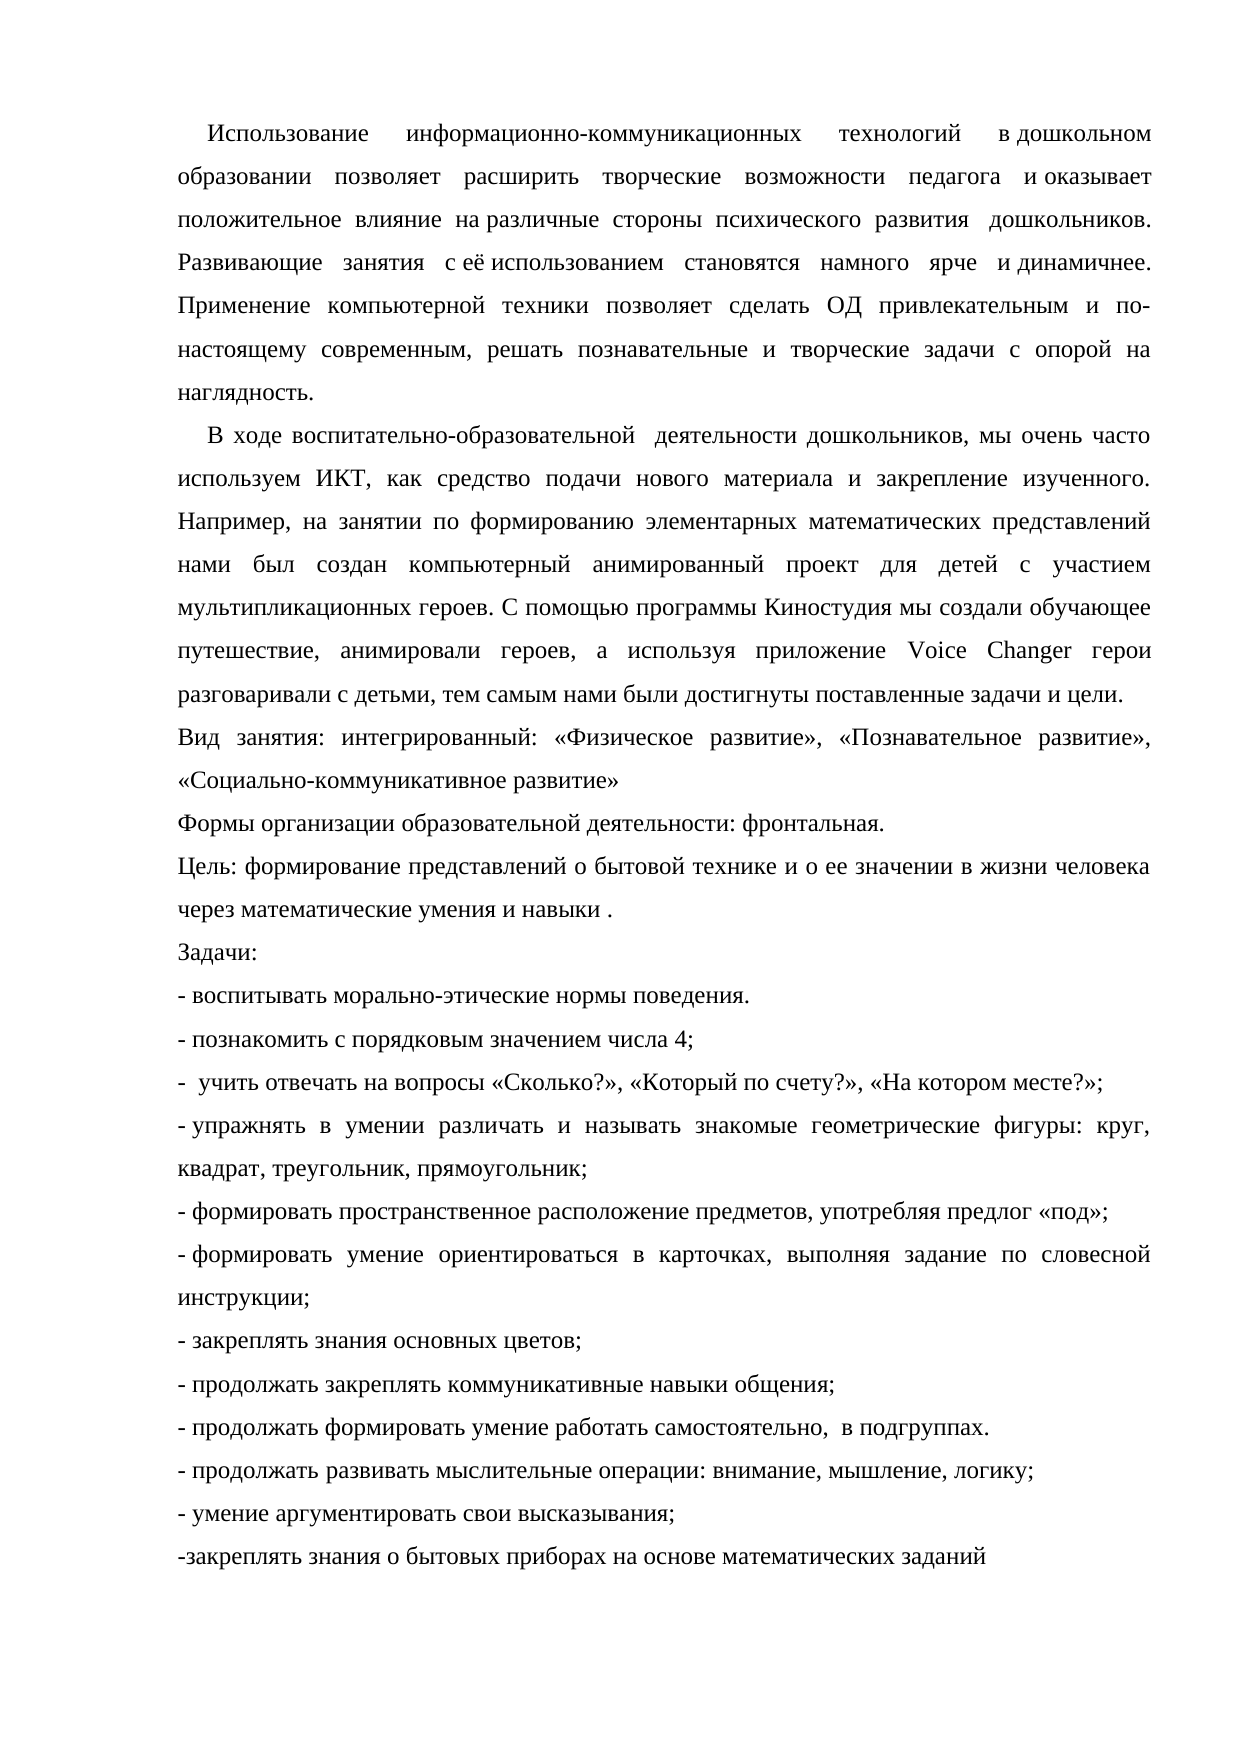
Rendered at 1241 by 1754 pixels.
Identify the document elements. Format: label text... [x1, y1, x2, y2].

text - умение аргументировать свои высказывания; [177, 1498, 1152, 1527]
text - закреплять знания основных цветов; [177, 1326, 1152, 1354]
text Цель: формирование представлений о бытовой технике и о ее значении в жизни человека через математические умения и навыки . [177, 851, 1152, 923]
text Задачи: [177, 937, 1152, 966]
text - упражнять в умении различать и называть знакомые геометрические фигуры: круг, квадрат, треугольник, прямоугольник; [177, 1110, 1152, 1182]
text - познакомить с порядковым значением числа 4; [177, 1024, 1152, 1052]
text - учить отвечать на вопросы «Сколько?», «Который по счету?», «На котором месте?»; [177, 1067, 1152, 1096]
text Использование информационно-коммуникационных технологий в дошкольном образовании позволяет расширить творческие возможности педагога и оказывает положительное влияние на различные стороны психического развития дошкольников. Развивающие занятия с её использованием становятся намного ярче и динамичнее. Применение компьютерной техники позволяет сделать ОД привлекательным и по-настоящему современным, решать познавательные и творческие задачи с опорой на наглядность. [177, 118, 1152, 406]
text - продолжать развивать мыслительные операции: внимание, мышление, логику; [177, 1455, 1152, 1484]
text Формы организации образовательной деятельности: фронтальная. [177, 808, 1152, 837]
text - продолжать формировать умение работать самостоятельно, в подгруппах. [177, 1412, 1152, 1441]
text - формировать пространственное расположение предметов, употребляя предлог «под»; [177, 1196, 1152, 1225]
text Вид занятия: интегрированный: «Физическое развитие», «Познавательное развитие», «Социально-коммуникативное развитие» [177, 722, 1152, 794]
text - продолжать закреплять коммуникативные навыки общения; [177, 1369, 1152, 1397]
text - воспитывать морально-этические нормы поведения. [177, 981, 1152, 1009]
text В ходе воспитательно-образовательной деятельности дошкольников, мы очень часто используем ИКТ, как средство подачи нового материала и закрепление изученного. Например, на занятии по формированию элементарных математических представлений нами был создан компьютерный анимированный проект для детей с участием мультипликационных героев. С помощью программы Киностудия мы создали обучающее путешествие, анимировали героев, а используя приложение Voice Changer герои разговаривали с детьми, тем самым нами были достигнуты поставленные задачи и цели. [177, 420, 1152, 707]
text - формировать умение ориентироваться в карточках, выполняя задание по словесной инструкции; [177, 1239, 1152, 1311]
text -закреплять знания о бытовых приборах на основе математических заданий [177, 1541, 1152, 1570]
